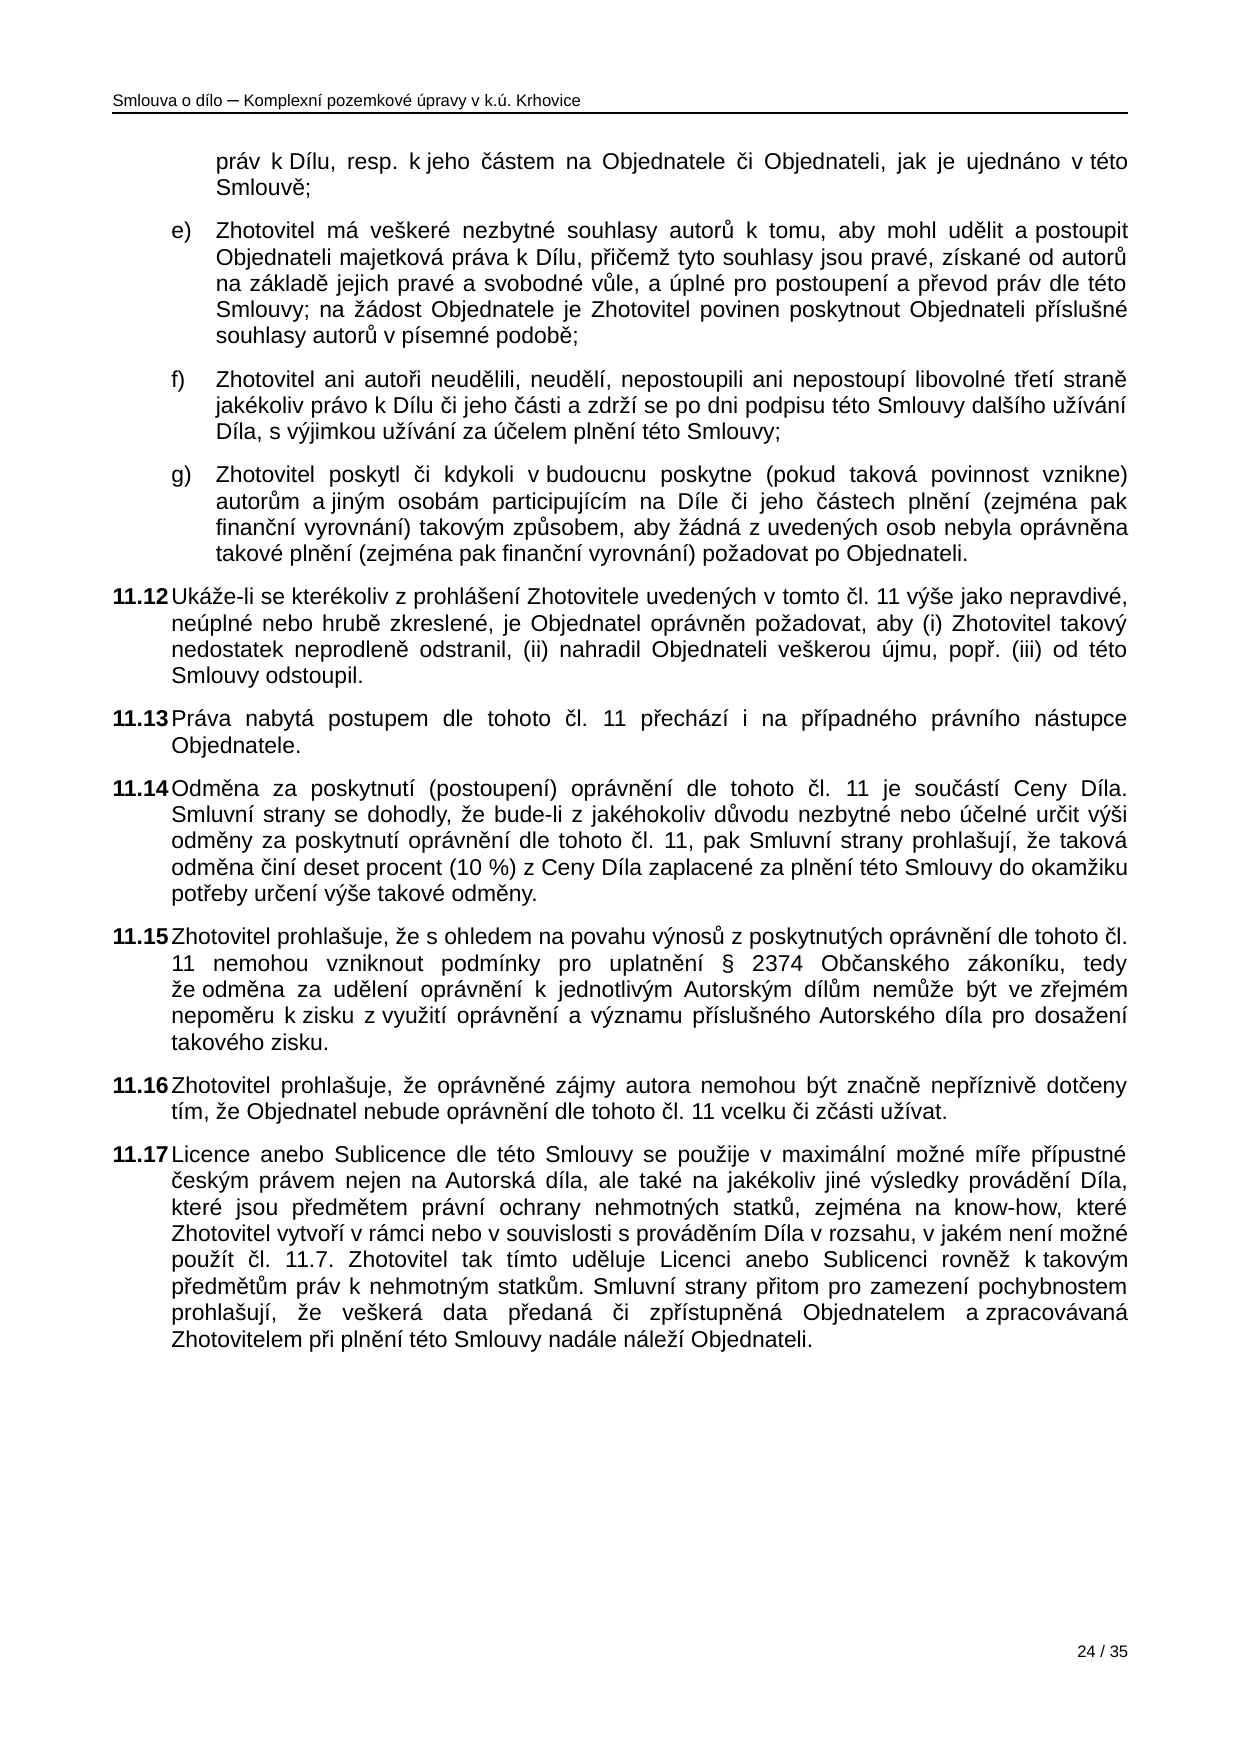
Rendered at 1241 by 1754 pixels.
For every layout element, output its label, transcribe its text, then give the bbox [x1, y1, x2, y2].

list Zhotovitel má veškeré nezbytné souhlasy autorů k tomu, aby mohl udělit a postoupit Objednateli majetková práva k Dílu, přičemž tyto souhlasy jsou pravé, získané od autorů na základě jejich pravé a svobodné vůle, a úplné pro postoupení a převod práv dle této Smlouvy; na žádost Objednatele je Zhotovitel povinen poskytnout Objednateli příslušné souhlasy autorů v písemné podobě; [171, 217, 1128, 349]
text Licence anebo Sublicence dle této Smlouvy se použije v maximální možné míře přípustné českým právem nejen na Autorská díla, ale také na jakékoliv jiné výsledky provádění Díla, které jsou předmětem právní ochrany nehmotných statků, zejména na know-how, které Zhotovitel vytvoří v rámci nebo v souvislosti s prováděním Díla v rozsahu, v jakém není možné použít čl. 11.7. Zhotovitel tak tímto uděluje Licenci anebo Sublicenci rovněž k takovým předmětům práv k nehmotným statkům. Smluvní strany přitom pro zamezení pochybnostem prohlašují, že veškerá data předaná či zpřístupněná Objednatelem a zpracovávaná Zhotovitelem při plnění této Smlouvy nadále náleží Objednateli. [112, 1141, 1128, 1352]
text Zhotovitel prohlašuje, že oprávněné zájmy autora nemohou být značně nepříznivě dotčeny tím, že Objednatel nebude oprávnění dle tohoto čl. 11 vcelku či zčásti užívat. [112, 1072, 1128, 1124]
text Odměna za poskytnutí (postoupení) oprávnění dle tohoto čl. 11 je součástí Ceny Díla. Smluvní strany se dohodly, že bude-li z jakéhokoliv důvodu nezbytné nebo účelné určit výši odměny za poskytnutí oprávnění dle tohoto čl. 11, pak Smluvní strany prohlašují, že taková odměna činí deset procent (10 %) z Ceny Díla zaplacené za plnění této Smlouvy do okamžiku potřeby určení výše takové odměny. [112, 775, 1128, 907]
text Ukáže-li se kterékoliv z prohlášení Zhotovitele uvedených v tomto čl. 11 výše jako nepravdivé, neúplné nebo hrubě zkreslené, je Objednatel oprávněn požadovat, aby (i) Zhotovitel takový nedostatek neprodleně odstranil, (ii) nahradil Objednateli veškerou újmu, popř. (iii) od této Smlouvy odstoupil. [112, 583, 1128, 689]
text Zhotovitel prohlašuje, že s ohledem na povahu výnosů z poskytnutých oprávnění dle tohoto čl. 11 nemohou vzniknout podmínky pro uplatnění § 2374 Občanského zákoníku, tedy že odměna za udělení oprávnění k jednotlivým Autorským dílům nemůže být ve zřejmém nepoměru k zisku z využití oprávnění a významu příslušného Autorského díla pro dosažení takového zisku. [112, 923, 1128, 1055]
list Zhotovitel ani autoři neudělili, neudělí, nepostoupili ani nepostoupí libovolné třetí straně jakékoliv právo k Dílu či jeho části a zdrží se po dni podpisu této Smlouvy dalšího užívání Díla, s výjimkou užívání za účelem plnění této Smlouvy; [171, 366, 1128, 444]
text Práva nabytá postupem dle tohoto čl. 11 přechází i na případného právního nástupce Objednatele. [112, 705, 1128, 758]
list Zhotovitel poskytl či kdykoli v budoucnu poskytne (pokud taková povinnost vznikne) autorům a jiným osobám participujícím na Díle či jeho částech plnění (zejména pak finanční vyrovnání) takovým způsobem, aby žádná z uvedených osob nebyla oprávněna takové plnění (zejména pak finanční vyrovnání) požadovat po Objednateli. [171, 461, 1128, 567]
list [171, 148, 1128, 200]
